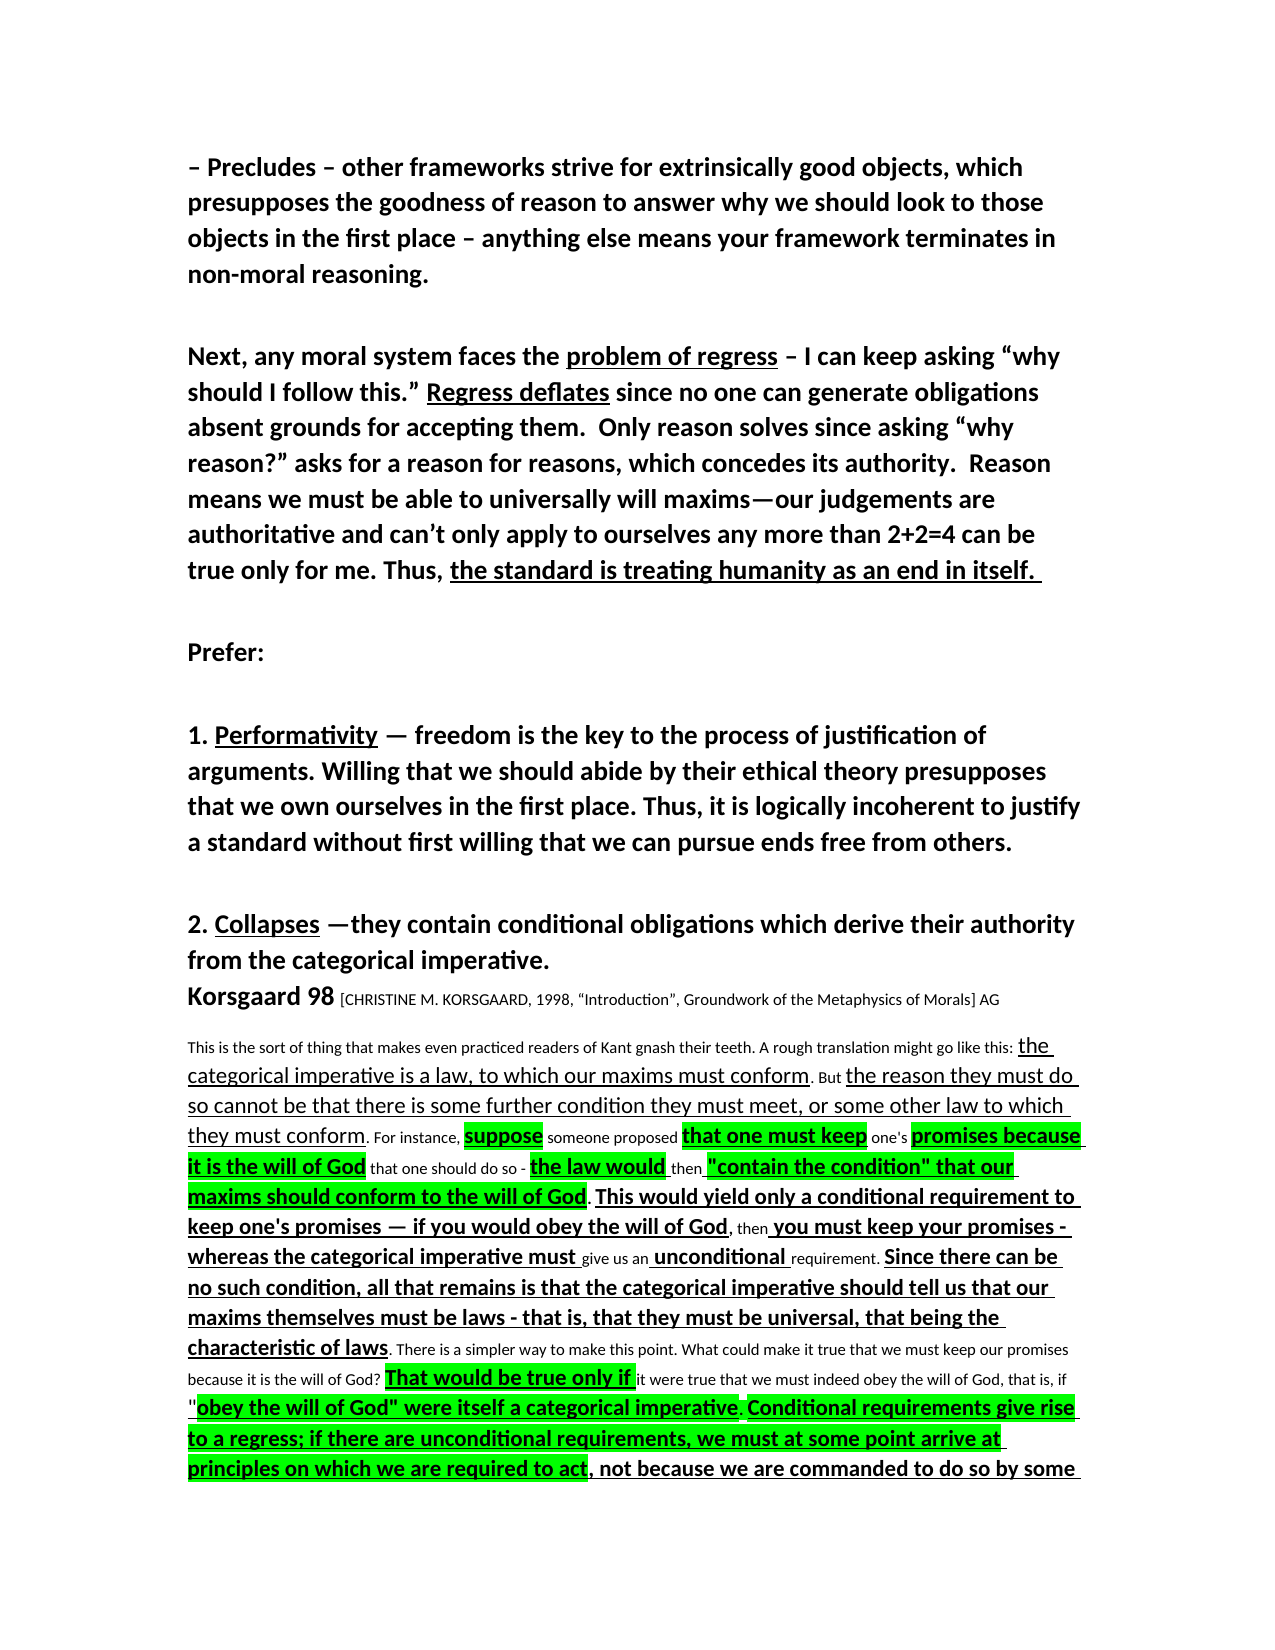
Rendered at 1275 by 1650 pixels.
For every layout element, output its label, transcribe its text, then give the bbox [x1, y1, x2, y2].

subtitle 2. Collapses —they contain conditional obligations which derive their authority from the categorical imperative. [187, 907, 1087, 976]
subtitle Prefer: [187, 636, 1087, 669]
subtitle 1. Performativity — freedom is the key to the process of justification of arguments. Willing that we should abide by their ethical theory presupposes that we own ourselves in the first place. Thus, it is logically incoherent to justify a standard without first willing that we can pursue ends free from others. [187, 718, 1087, 858]
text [187, 1031, 1087, 1482]
subtitle – Precludes – other frameworks strive for extrinsically good objects, which presupposes the goodness of reason to answer why we should look to those objects in the first place – anything else means your framework terminates in non-moral reasoning. [187, 150, 1087, 290]
subtitle Next, any moral system faces the problem of regress – I can keep asking “why should I follow this.” Regress deflates since no one can generate obligations absent grounds for accepting them. Only reason solves since asking “why reason?” asks for a reason for reasons, which concedes its authority. Reason means we must be able to universally will maxims—our judgements are authoritative and can’t only apply to ourselves any more than 2+2=4 can be true only for me. Thus, the standard is treating humanity as an end in itself. [187, 339, 1087, 586]
text Korsgaard 98 [CHRISTINE M. KORSGAARD, 1998, “Introduction”, Groundwork of the Metaphysics of Morals] AG [187, 979, 1087, 1012]
